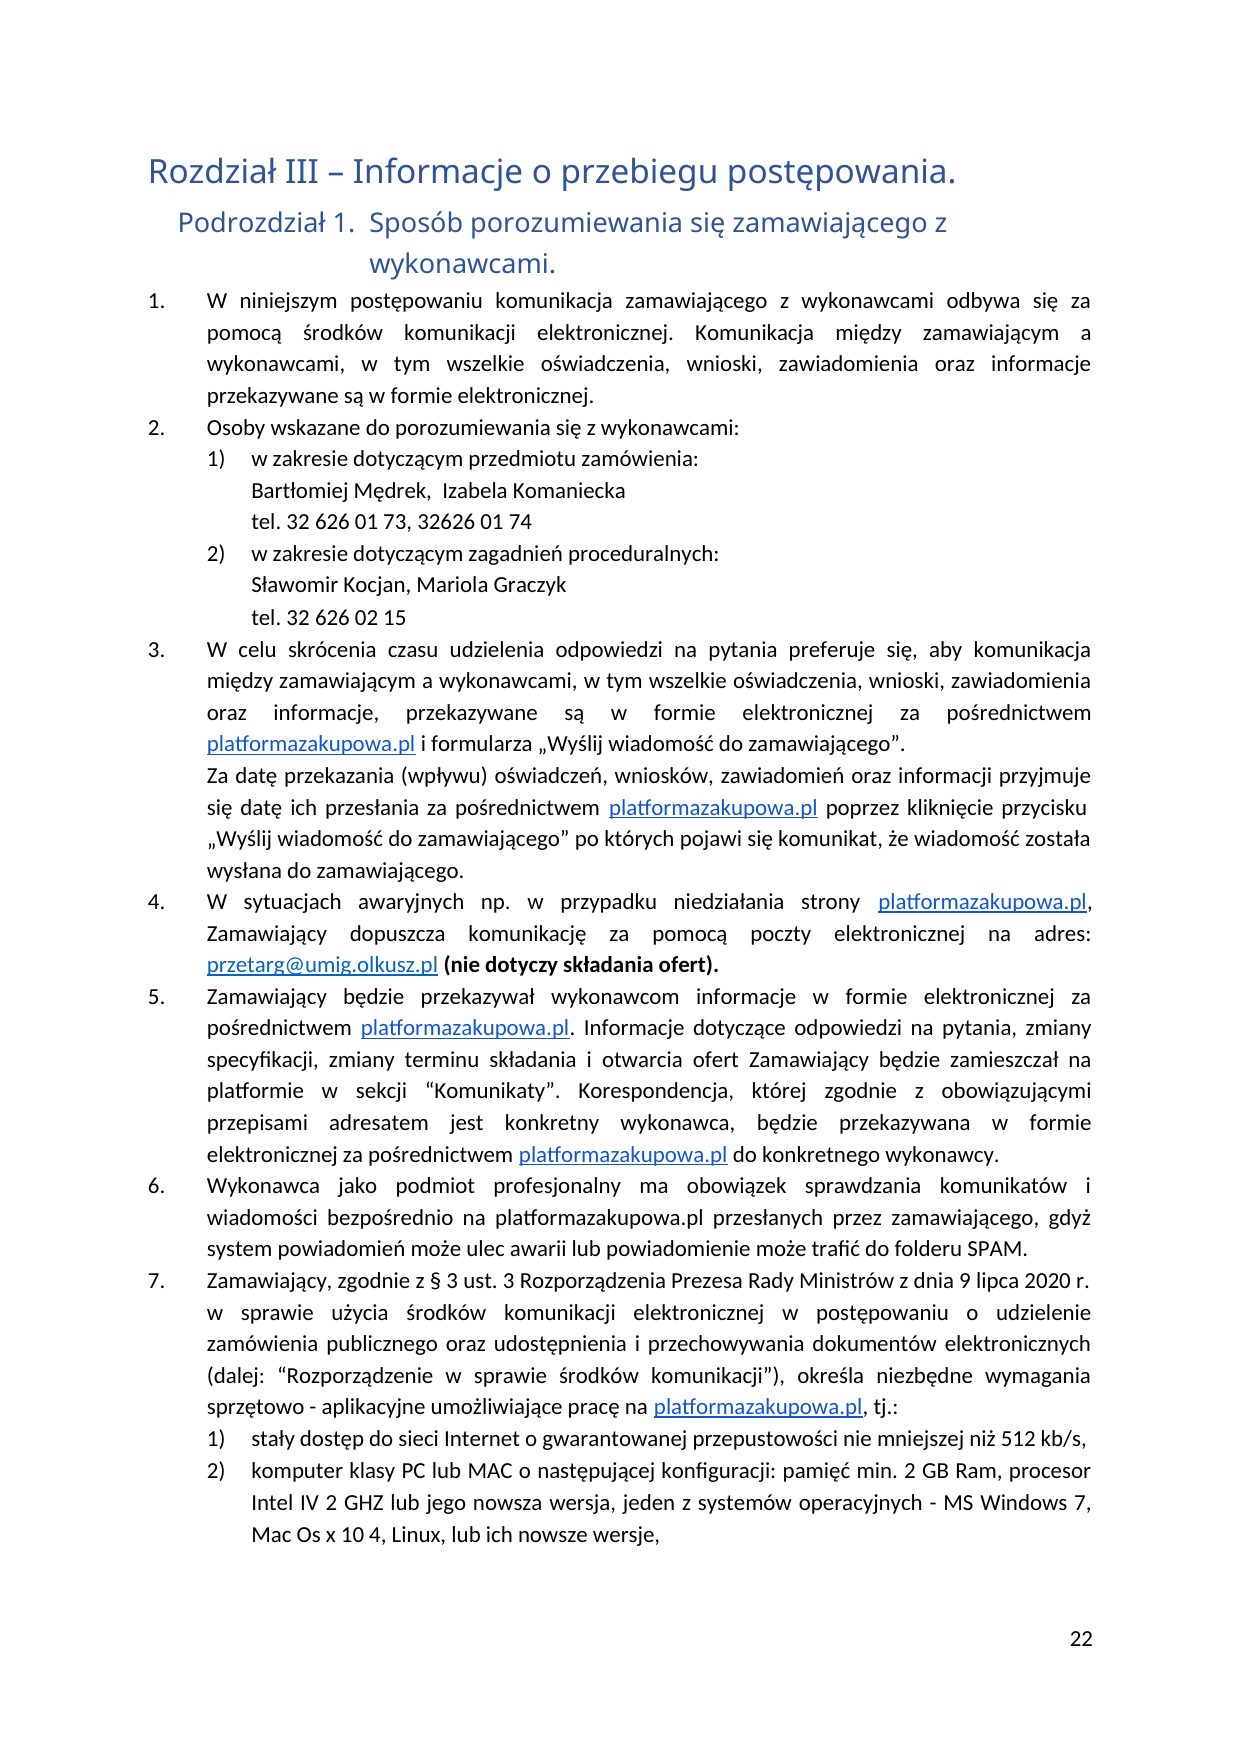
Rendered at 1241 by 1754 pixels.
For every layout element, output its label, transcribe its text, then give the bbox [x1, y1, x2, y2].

list W niniejszym postępowaniu komunikacja zamawiającego z wykonawcami odbywa się za pomocą środków komunikacji elektronicznej. Komunikacja między zamawiającym a wykonawcami, w tym wszelkie oświadczenia, wnioski, zawiadomienia oraz informacje przekazywane są w formie elektronicznej. [148, 286, 1093, 409]
list Osoby wskazane do porozumiewania się z wykonawcami: [148, 413, 1093, 441]
list Za datę przekazania (wpływu) oświadczeń, wniosków, zawiadomień oraz informacji przyjmuje się datę ich przesłania za pośrednictwem platformazakupowa.pl poprzez kliknięcie przycisku „Wyślij wiadomość do zamawiającego” po których pojawi się komunikat, że wiadomość została wysłana do zamawiającego. [207, 761, 1093, 884]
subtitle Sposób porozumiewania się zamawiającego z wykonawcami. [177, 203, 1093, 282]
list Wykonawca jako podmiot profesjonalny ma obowiązek sprawdzania komunikatów i wiadomości bezpośrednio na platformazakupowa.pl przesłanych przez zamawiającego, gdyż system powiadomień może ulec awarii lub powiadomienie może trafić do folderu SPAM. [148, 1171, 1093, 1262]
list W sytuacjach awaryjnych np. w przypadku niedziałania strony platformazakupowa.pl, Zamawiający dopuszcza komunikację za pomocą poczty elektronicznej na adres: przetarg@umig.olkusz.pl (nie dotyczy składania ofert). [148, 887, 1093, 978]
list stały dostęp do sieci Internet o gwarantowanej przepustowości nie mniejszej niż 512 kb/s, [207, 1424, 1093, 1452]
list Zamawiający będzie przekazywał wykonawcom informacje w formie elektronicznej za pośrednictwem platformazakupowa.pl. Informacje dotyczące odpowiedzi na pytania, zmiany specyfikacji, zmiany terminu składania i otwarcia ofert Zamawiający będzie zamieszczał na platformie w sekcji “Komunikaty”. Korespondencja, której zgodnie z obowiązującymi przepisami adresatem jest konkretny wykonawca, będzie przekazywana w formie elektronicznej za pośrednictwem platformazakupowa.pl do konkretnego wykonawcy. [148, 982, 1093, 1168]
list w zakresie dotyczącym zagadnień proceduralnych: [207, 539, 1093, 567]
list komputer klasy PC lub MAC o następującej konfiguracji: pamięć min. 2 GB Ram, procesor Intel IV 2 GHZ lub jego nowsza wersja, jeden z systemów operacyjnych - MS Windows 7, Mac Os x 10 4, Linux, lub ich nowsze wersje, [207, 1456, 1093, 1548]
list W celu skrócenia czasu udzielenia odpowiedzi na pytania preferuje się, aby komunikacja między zamawiającym a wykonawcami, w tym wszelkie oświadczenia, wnioski, zawiadomienia oraz informacje, przekazywane są w formie elektronicznej za pośrednictwem platformazakupowa.pl i formularza „Wyślij wiadomość do zamawiającego”. [148, 635, 1093, 757]
list w zakresie dotyczącym przedmiotu zamówienia: [207, 444, 1093, 472]
list Zamawiający, zgodnie z § 3 ust. 3 Rozporządzenia Prezesa Rady Ministrów z dnia 9 lipca 2020 r. w sprawie użycia środków komunikacji elektronicznej w postępowaniu o udzielenie zamówienia publicznego oraz udostępnienia i przechowywania dokumentów elektronicznych (dalej: “Rozporządzenie w sprawie środków komunikacji”), określa niezbędne wymagania sprzętowo - aplikacyjne umożliwiające pracę na platformazakupowa.pl, tj.: [148, 1266, 1093, 1420]
list tel. 32 626 01 73, 32626 01 74 [251, 507, 1093, 535]
list Sławomir Kocjan, Mariola Graczyk [251, 570, 1093, 598]
text tel. 32 626 02 15 [251, 603, 1093, 631]
list Bartłomiej Mędrek, Izabela Komaniecka [251, 476, 1093, 504]
subtitle Rozdział III – Informacje o przebiegu postępowania. [148, 148, 1093, 193]
